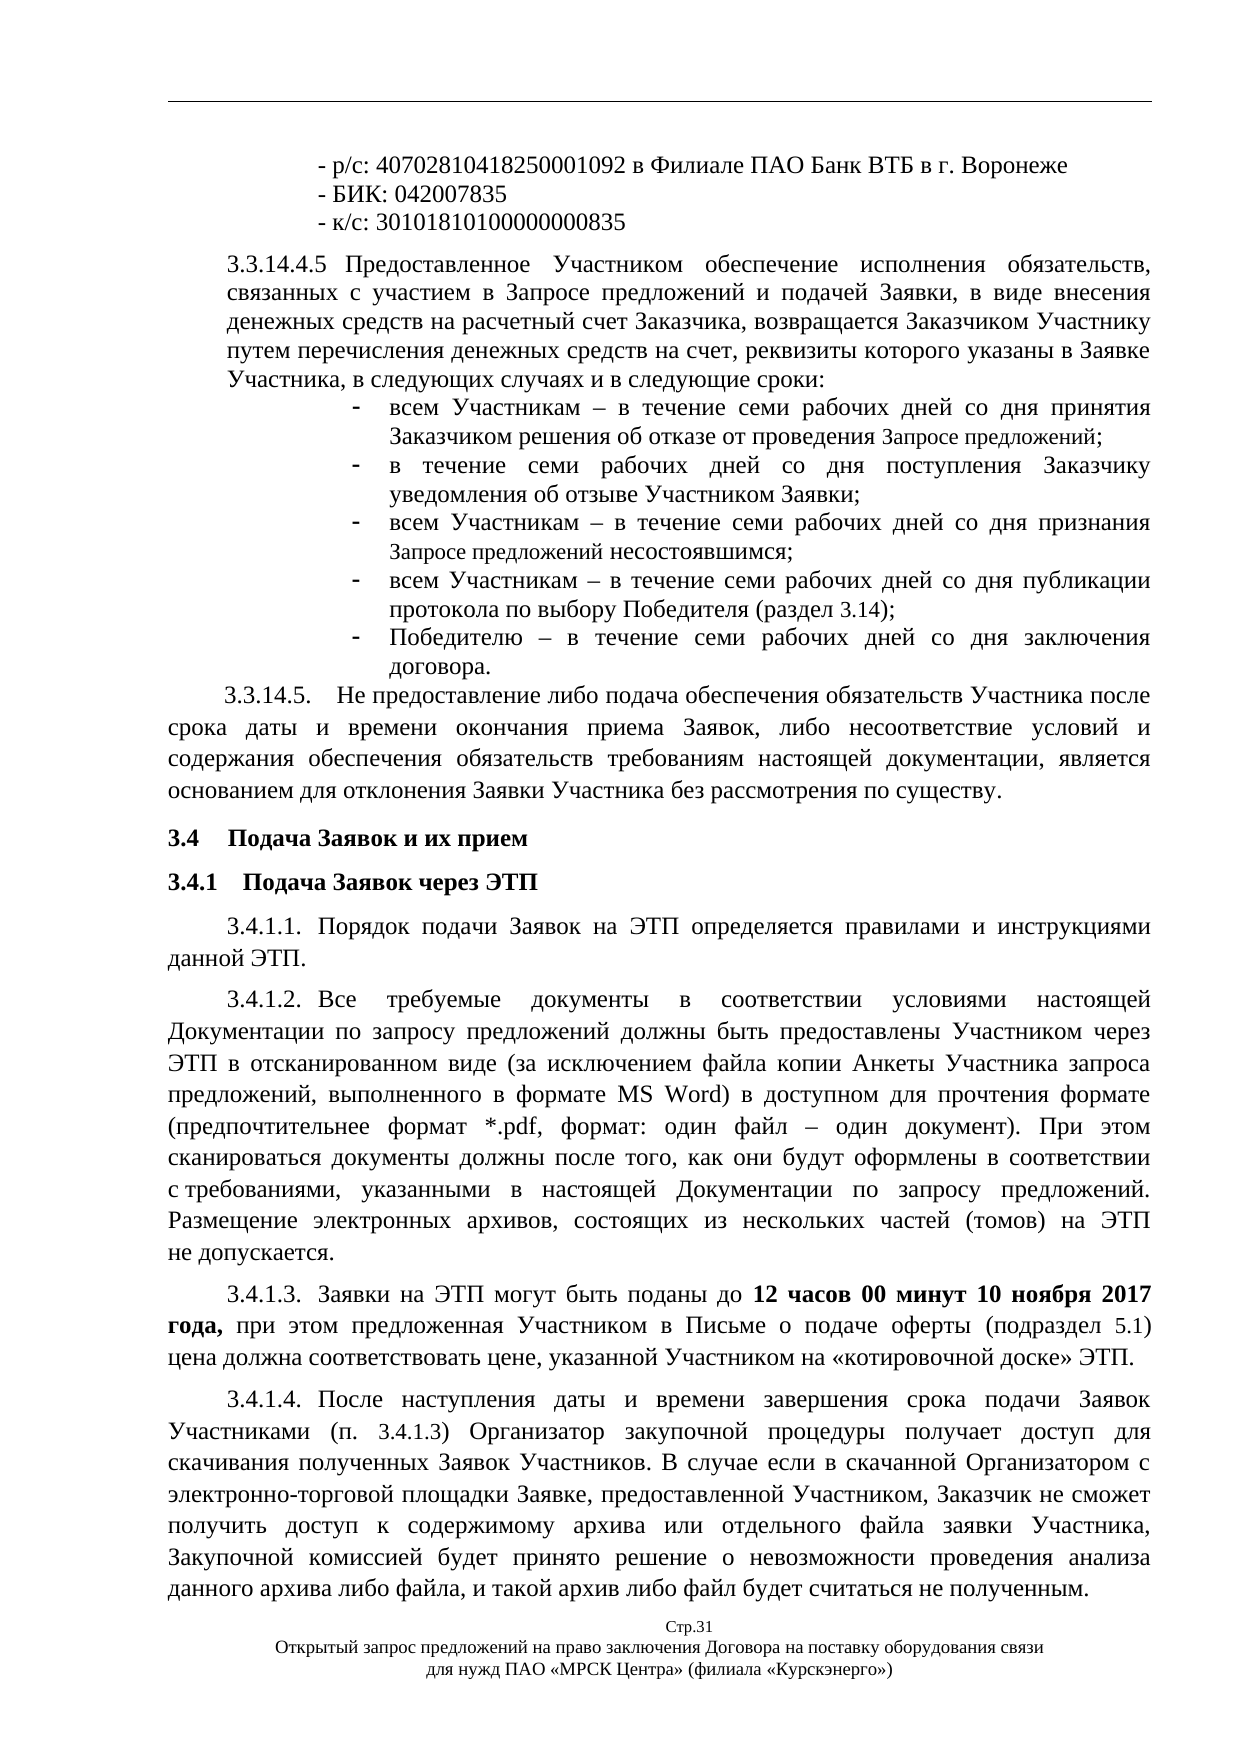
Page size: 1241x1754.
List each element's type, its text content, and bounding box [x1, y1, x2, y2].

list всем Участникам – в течение семи рабочих дней со дня публикации протокола по выбору Победителя (раздел 3.14); [352, 565, 1152, 622]
subtitle Подача Заявок и их прием [168, 823, 1152, 852]
list Победителю – в течение семи рабочих дней со дня заключения договора. [352, 622, 1152, 680]
list Предоставленное Участником обеспечение исполнения обязательств, связанных с участием в Запросе предложений и подачей Заявки, в виде внесения денежных средств на расчетный счет Заказчика, возвращается Заказчиком Участнику путем перечисления денежных средств на счет, реквизиты которого указаны в Заявке Участника, в следующих случаях и в следующие сроки: [227, 249, 1152, 392]
list Все требуемые документы в соответствии условиями настоящей Документации по запросу предложений должны быть предоставлены Участником через ЭТП в отсканированном виде (за исключением файла копии Анкеты Участника запроса предложений, выполненного в формате MS Word) в доступном для прочтения формате (предпочтительнее формат *.pdf, формат: один файл – один документ). При этом сканироваться документы должны после того, как они будут оформлены в соответствии с требованиями, указанными в настоящей Документации по запросу предложений. Размещение электронных архивов, состоящих из нескольких частей (томов) на ЭТП не допускается. [168, 984, 1152, 1266]
list всем Участникам – в течение семи рабочих дней со дня признания Запросе предложений несостоявшимся; [352, 507, 1152, 565]
list в течение семи рабочих дней со дня поступления Заказчику уведомления об отзыве Участником Заявки; [352, 450, 1152, 507]
list - БИК: 042007835 [286, 179, 1152, 207]
list Не предоставление либо подача обеспечения обязательств Участника после срока даты и времени окончания приема Заявок, либо несоответствие условий и содержания обеспечения обязательств требованиям настоящей документации, является основанием для отклонения Заявки Участника без рассмотрения по существу. [168, 680, 1152, 803]
list Порядок подачи Заявок на ЭТП определяется правилами и инструкциями данной ЭТП. [168, 911, 1152, 971]
list Заявки на ЭТП могут быть поданы до 12 часов 00 минут 10 ноября 2017 года, при этом предложенная Участником в Письме о подаче оферты (подраздел 5.1) цена должна соответствовать цене, указанной Участником на «котировочной доске» ЭТП. [168, 1279, 1152, 1371]
list - р/с: 40702810418250001092 в Филиале ПАО Банк ВТБ в г. Воронеже [286, 150, 1152, 179]
subtitle Подача Заявок через ЭТП [168, 867, 1152, 896]
list всем Участникам – в течение семи рабочих дней со дня принятия Заказчиком решения об отказе от проведения Запросе предложений; [352, 392, 1152, 450]
list - к/с: 30101810100000000835 [286, 207, 1152, 236]
list После наступления даты и времени завершения срока подачи Заявок Участниками (п. 3.4.1.3) Организатор закупочной процедуры получает доступ для скачивания полученных Заявок Участников. В случае если в скачанной Организатором с электронно-торговой площадки Заявке, предоставленной Участником, Заказчик не сможет получить доступ к содержимому архива или отдельного файла заявки Участника, Закупочной комиссией будет принято решение о невозможности проведения анализа данного архива либо файла, и такой архив либо файл будет считаться не полученным. [168, 1384, 1152, 1602]
